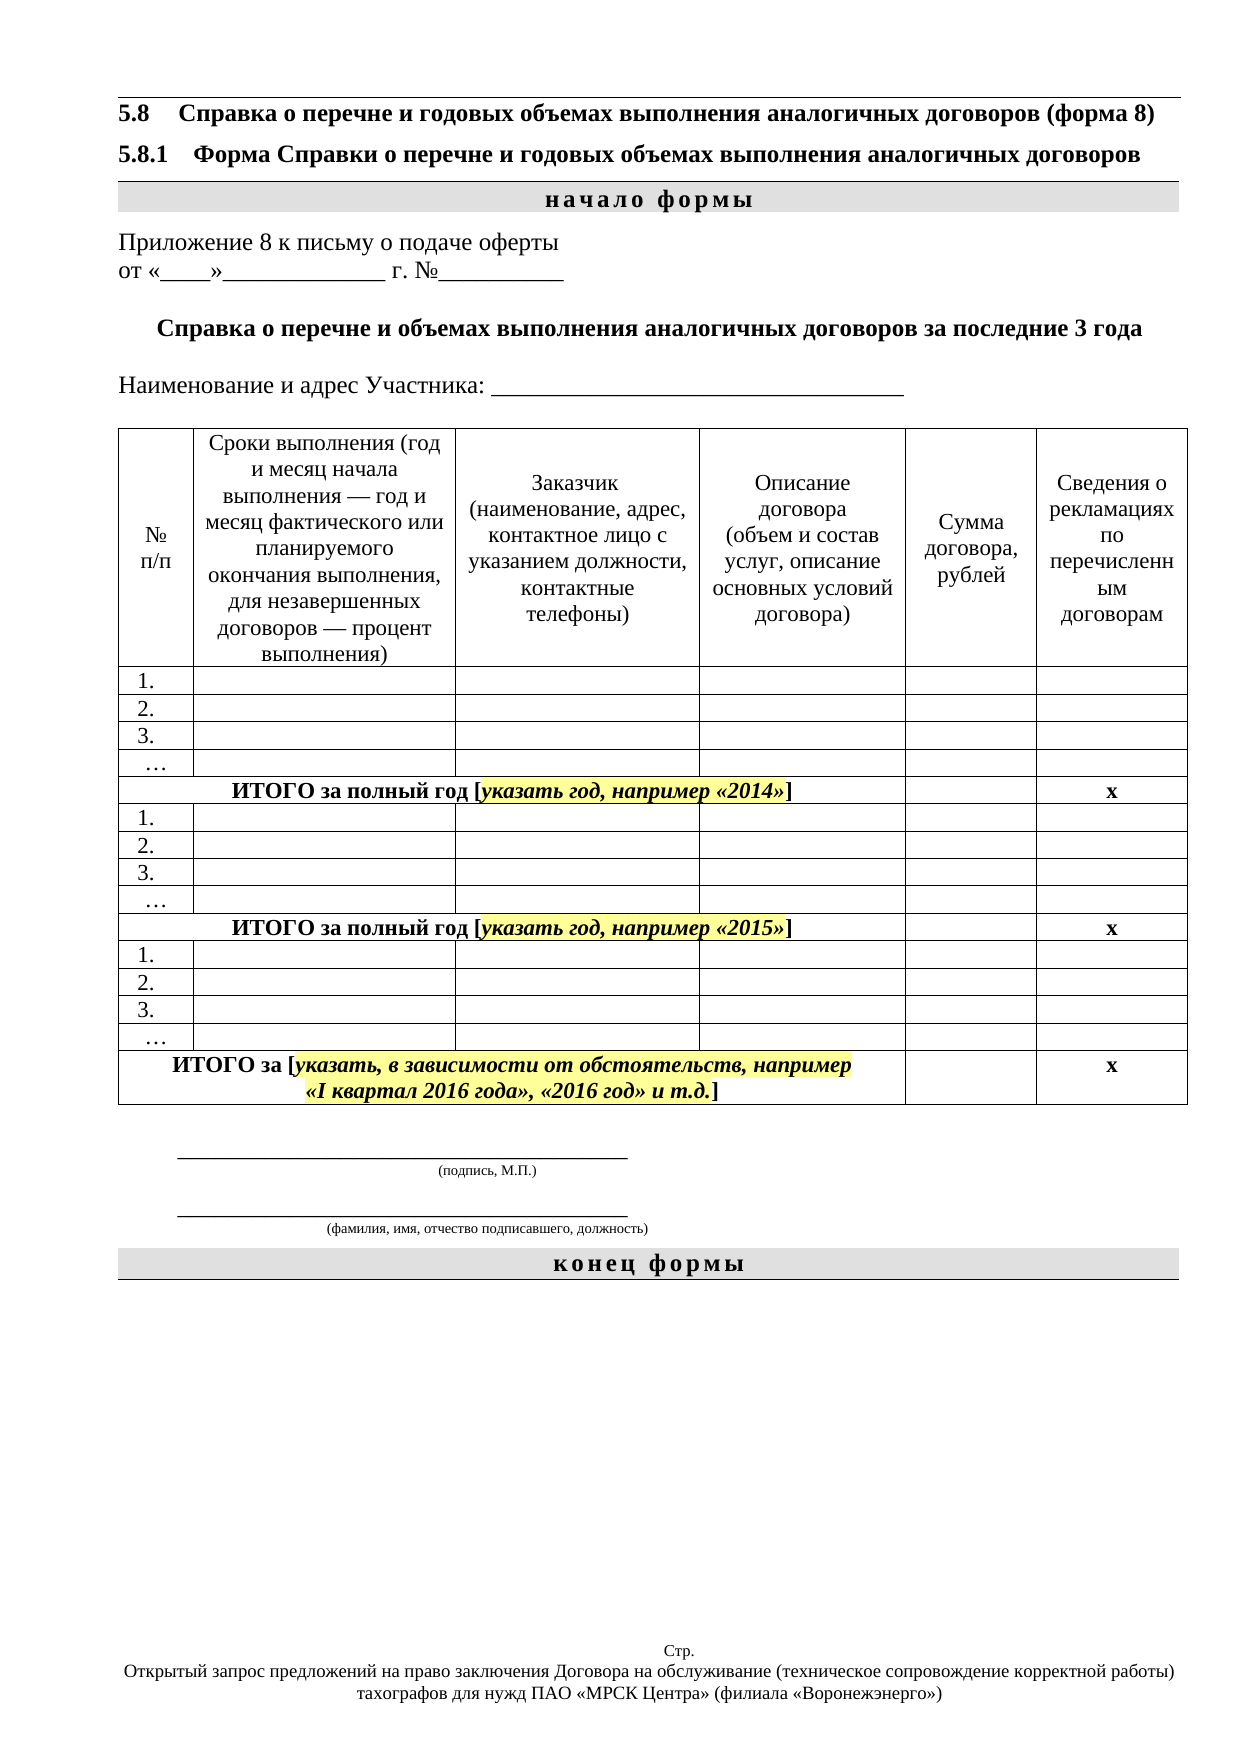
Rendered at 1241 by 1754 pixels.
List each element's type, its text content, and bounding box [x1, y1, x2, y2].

table_cell [906, 777, 1036, 803]
table_cell ИТОГО за полный год [указать год, например «2014»] [785, 777, 905, 803]
table_cell [194, 750, 455, 776]
table_cell [1037, 1024, 1187, 1050]
table_cell [700, 859, 905, 885]
table_cell [906, 832, 1036, 858]
text ____________________________________ [118, 1133, 1181, 1162]
table_cell [119, 859, 193, 885]
text (подпись, М.П.) [118, 1162, 797, 1191]
text Наименование и адрес Участника: _________________________________ [118, 371, 1181, 399]
table_cell … [119, 886, 193, 913]
table_cell ИТОГО за полный год [указать год, например «2015»] [119, 914, 481, 940]
table_cell [194, 1024, 455, 1050]
table_cell [1037, 859, 1187, 885]
table_cell [456, 886, 699, 913]
table_cell [1037, 667, 1187, 694]
subtitle Справка о перечне и годовых объемах выполнения аналогичных договоров (форма 8) [118, 98, 1181, 127]
table_header Сведения о рекламациях по перечисленным договорам [1037, 429, 1187, 666]
table_cell [906, 1051, 1036, 1103]
table_cell [700, 804, 905, 831]
table_cell [700, 750, 905, 776]
table_cell [1037, 804, 1187, 831]
table_cell [119, 969, 193, 995]
table_cell [456, 750, 699, 776]
table_cell [906, 859, 1036, 885]
table_cell [906, 1024, 1036, 1050]
text начало формы [118, 182, 1179, 212]
table_cell [906, 996, 1036, 1022]
table_cell [194, 941, 455, 968]
table_header Заказчик (наименование, адрес, контактное лицо с указанием должности, контактные телефоны) [456, 429, 699, 666]
text (фамилия, имя, отчество подписавшего, должность) [118, 1219, 797, 1248]
text Справка о перечне и объемах выполнения аналогичных договоров за последние 3 года [118, 313, 1181, 342]
table_cell [700, 832, 905, 858]
table_cell [700, 667, 905, 694]
table_cell [119, 695, 193, 721]
table_cell [700, 1024, 905, 1050]
table_header № п/п [119, 429, 193, 666]
table_cell [906, 804, 1036, 831]
table_cell х [1037, 1051, 1187, 1103]
table_cell [194, 667, 455, 694]
table_cell [700, 886, 905, 913]
table_cell [194, 722, 455, 748]
table_cell ИТОГО за [указать, в зависимости от обстоятельств, например «I квартал 2016 года», «2016 год» и т.д.] [711, 1051, 905, 1103]
table_cell [456, 859, 699, 885]
subtitle Форма Справки о перечне и годовых объемах выполнения аналогичных договоров [118, 139, 1181, 168]
table_cell [1037, 695, 1187, 721]
table_cell [700, 969, 905, 995]
table_cell [700, 996, 905, 1022]
table_cell ИТОГО за полный год [указать год, например «2015»] [785, 914, 905, 940]
table_cell [906, 969, 1036, 995]
table_cell [1037, 941, 1187, 968]
table_cell [194, 886, 455, 913]
table_cell [194, 996, 455, 1022]
text конец формы [118, 1248, 1179, 1279]
table_cell [119, 667, 193, 694]
table_cell [119, 804, 193, 831]
table_cell [906, 941, 1036, 968]
table_cell [906, 914, 1036, 940]
table_cell [456, 722, 699, 748]
table_cell ИТОГО за полный год [указать год, например «2014»] [119, 777, 481, 803]
table_cell … [119, 750, 193, 776]
table_cell [194, 859, 455, 885]
table_cell [119, 722, 193, 748]
table_cell [119, 941, 193, 968]
table_cell [194, 832, 455, 858]
table_cell [119, 996, 193, 1022]
table_header Описание договора (объем и состав услуг, описание основных условий договора) [700, 429, 905, 666]
table_cell [456, 832, 699, 858]
table_cell [456, 1024, 699, 1050]
table_cell [1037, 969, 1187, 995]
table_cell [456, 695, 699, 721]
text Приложение 8 к письму о подаче оферты от «____»_____________ г. №__________ [118, 227, 1181, 284]
table_cell [194, 804, 455, 831]
table_header Сумма договора, рублей [906, 429, 1036, 666]
table_cell [1037, 996, 1187, 1022]
table_cell [700, 722, 905, 748]
table_header Сроки выполнения (год и месяц начала выполнения — год и месяц фактического или планируемого окончания выполнения, для незавершенных договоров — процент выполнения) [194, 429, 455, 666]
table_cell [700, 941, 905, 968]
table_cell [119, 832, 193, 858]
table_cell [1037, 722, 1187, 748]
table_cell [456, 969, 699, 995]
table_cell [456, 941, 699, 968]
table_cell х [1037, 777, 1187, 803]
table_cell … [119, 1024, 193, 1050]
table_cell [906, 750, 1036, 776]
table_cell [1037, 750, 1187, 776]
table_cell [1037, 832, 1187, 858]
text ____________________________________ [118, 1191, 1181, 1219]
table_cell [456, 804, 699, 831]
table_cell [1037, 886, 1187, 913]
table_cell ИТОГО за [указать, в зависимости от обстоятельств, например «I квартал 2016 года», «2016 год» и т.д.] [119, 1051, 305, 1103]
table_cell [194, 695, 455, 721]
table_cell [906, 722, 1036, 748]
table_cell [906, 667, 1036, 694]
table_cell х [1037, 914, 1187, 940]
table_cell [456, 996, 699, 1022]
table_cell [700, 695, 905, 721]
table_cell [906, 695, 1036, 721]
table_cell [194, 969, 455, 995]
table_cell [906, 886, 1036, 913]
table_cell [456, 667, 699, 694]
